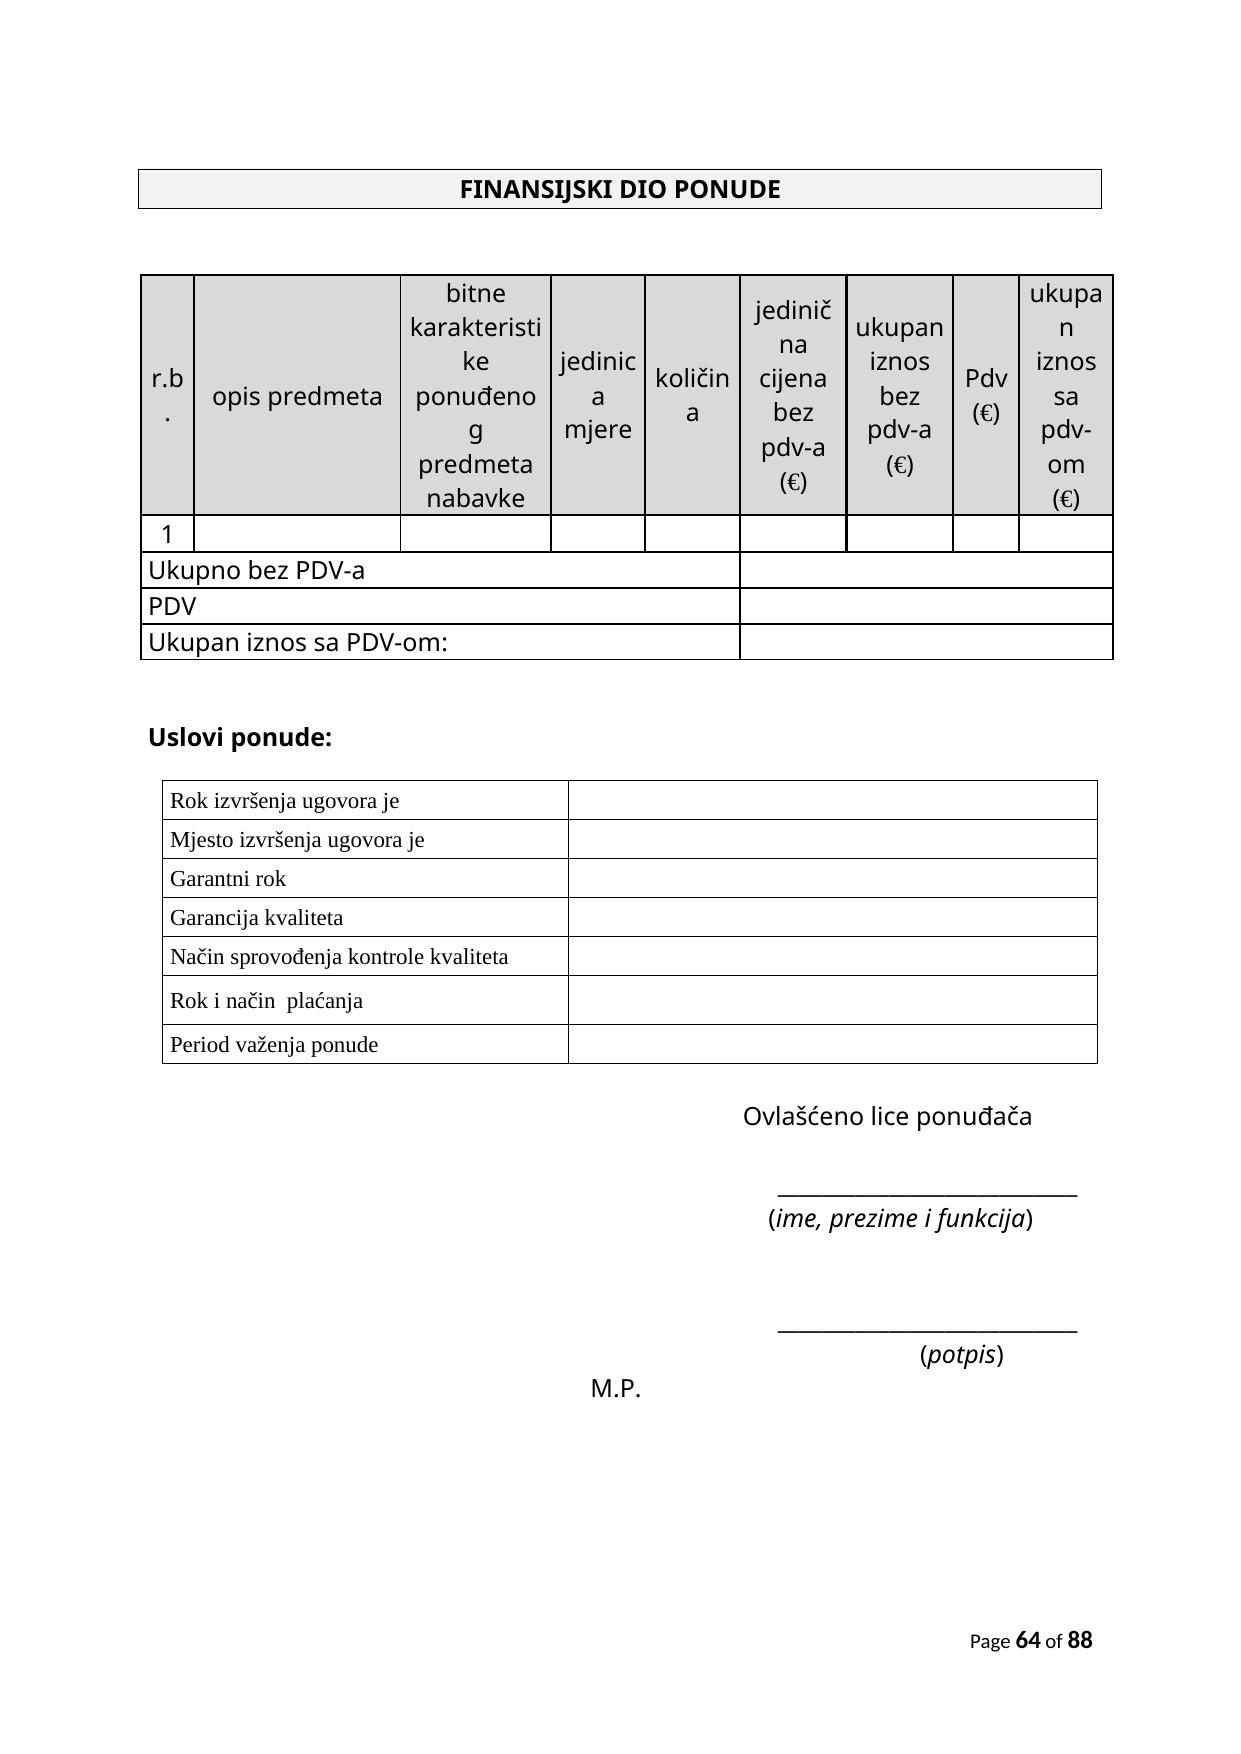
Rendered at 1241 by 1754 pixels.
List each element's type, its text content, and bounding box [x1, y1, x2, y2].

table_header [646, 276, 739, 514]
text M.P. [148, 1371, 1093, 1405]
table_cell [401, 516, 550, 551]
text Ovlašćeno lice ponuđača [148, 1098, 1033, 1132]
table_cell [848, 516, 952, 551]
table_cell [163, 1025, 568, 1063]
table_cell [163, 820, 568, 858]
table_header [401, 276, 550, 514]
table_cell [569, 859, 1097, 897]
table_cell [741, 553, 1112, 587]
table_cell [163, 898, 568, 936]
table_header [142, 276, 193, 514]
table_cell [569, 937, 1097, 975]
text ___________________________ [148, 1166, 1077, 1200]
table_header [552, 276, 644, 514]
text (ime, prezime i funkcija) [148, 1200, 1033, 1234]
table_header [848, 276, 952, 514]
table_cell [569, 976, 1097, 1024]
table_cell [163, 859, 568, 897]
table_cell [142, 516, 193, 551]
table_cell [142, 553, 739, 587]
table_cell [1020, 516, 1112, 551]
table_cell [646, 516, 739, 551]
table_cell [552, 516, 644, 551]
text Uslovi ponude: [148, 720, 1093, 754]
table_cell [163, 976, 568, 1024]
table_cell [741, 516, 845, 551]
subtitle FINANSIJSKI DIO PONUDE [139, 170, 1101, 208]
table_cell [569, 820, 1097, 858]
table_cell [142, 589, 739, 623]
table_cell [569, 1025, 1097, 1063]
text (potpis) [148, 1337, 1003, 1371]
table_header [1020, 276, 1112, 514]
text ___________________________ [148, 1303, 1077, 1337]
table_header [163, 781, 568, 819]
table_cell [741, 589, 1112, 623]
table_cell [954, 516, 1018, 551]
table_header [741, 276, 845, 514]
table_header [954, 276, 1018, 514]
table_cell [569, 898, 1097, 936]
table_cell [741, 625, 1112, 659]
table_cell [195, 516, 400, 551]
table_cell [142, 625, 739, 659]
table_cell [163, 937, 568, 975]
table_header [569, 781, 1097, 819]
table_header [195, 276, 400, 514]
